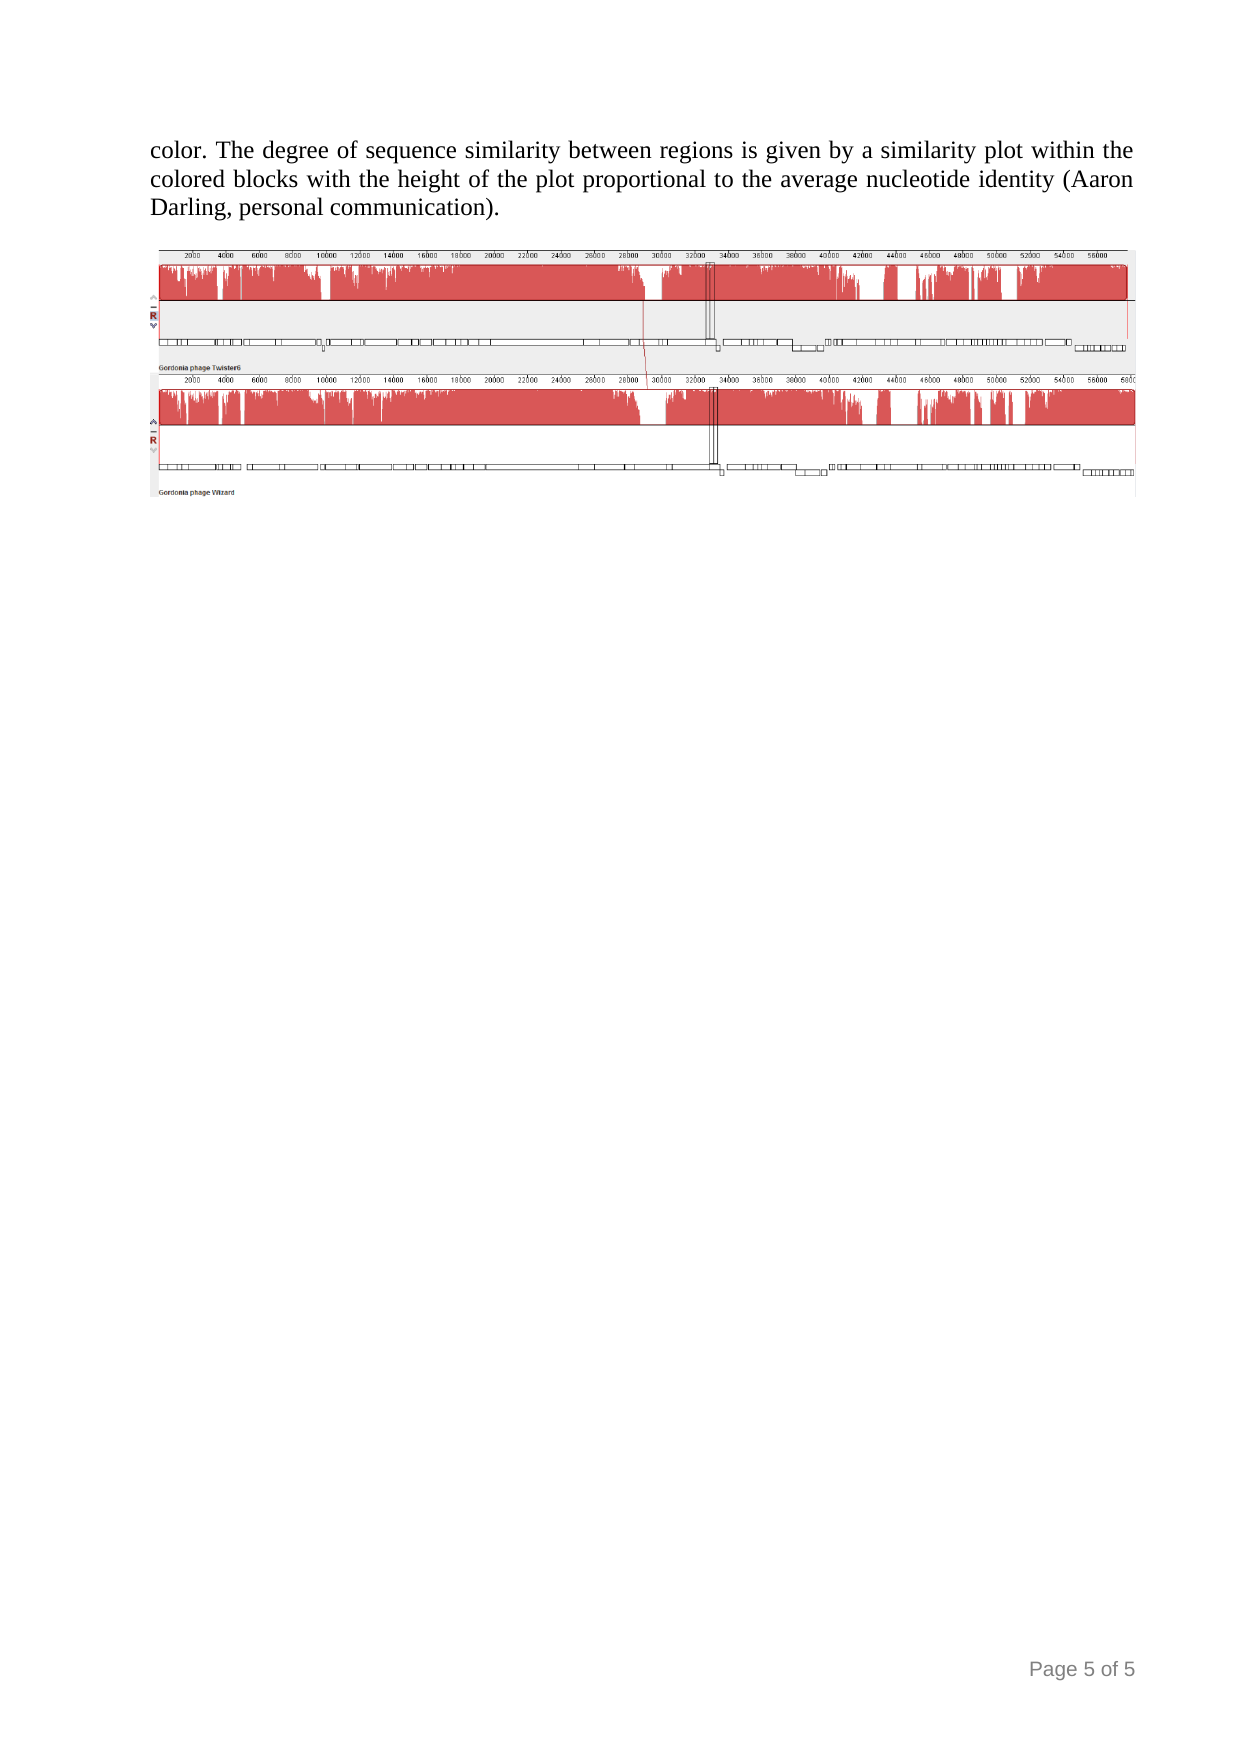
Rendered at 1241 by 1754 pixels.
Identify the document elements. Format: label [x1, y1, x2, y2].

text [150, 135, 1135, 221]
picture [150, 250, 1136, 497]
